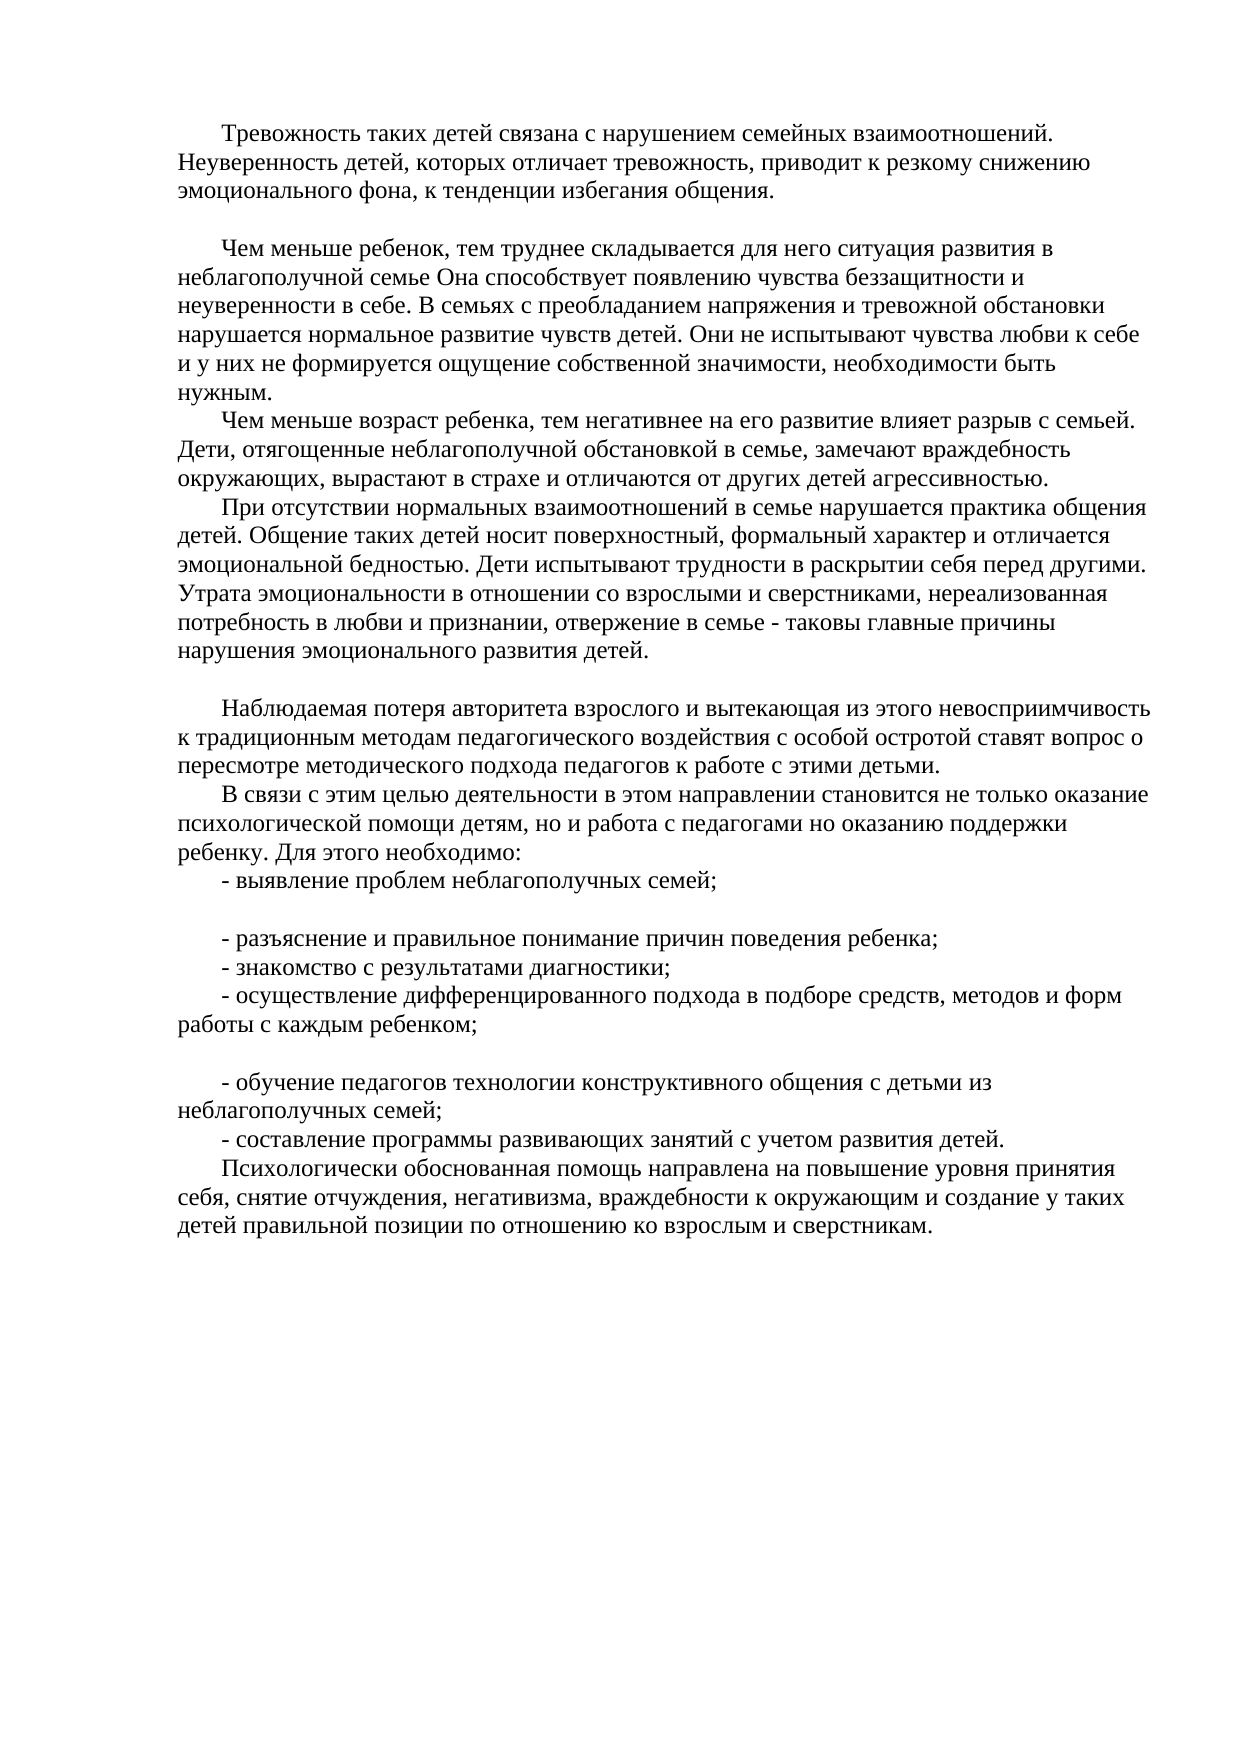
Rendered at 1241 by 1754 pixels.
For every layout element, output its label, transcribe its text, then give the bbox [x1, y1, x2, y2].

text - обучение педагогов технологии конструктивного общения с детьми из неблагополучных семей; [177, 1067, 1152, 1124]
text - выявление проблем неблагополучных семей; [177, 866, 1152, 894]
text - знакомство с результатами диагностики; [177, 952, 1152, 981]
text Тревожность таких детей связана с нарушением семейных взаимоотношений. Неуверенность детей, которых отличает тревожность, приводит к резкому снижению эмоционального фона, к тенденции избегания общения. [177, 118, 1152, 204]
text Чем меньше ребенок, тем труднее складывается для него ситуация развития в неблагополучной семье Она способствует появлению чувства беззащитности и неуверенности в себе. В семьях с преобладанием напряжения и тревожной обстановки нарушается нормальное развитие чувств детей. Они не испытывают чувства любви к себе и у них не формируется ощущение собственной значимости, необходимости быть нужным. [177, 233, 1152, 406]
text - осуществление дифференцированного подхода в подборе средств, методов и форм работы с каждым ребенком; [177, 981, 1152, 1038]
text - разъяснение и правильное понимание причин поведения ребенка; [177, 923, 1152, 952]
text - составление программы развивающих занятий с учетом развития детей. [177, 1124, 1152, 1153]
text При отсутствии нормальных взаимоотношений в семье нарушается практика общения детей. Общение таких детей носит поверхностный, формальный характер и отличается эмоциональной бедностью. Дети испытывают трудности в раскрытии себя перед другими. Утрата эмоциональности в отношении со взрослыми и сверстниками, нереализованная потребность в любви и признании, отвержение в семье - таковы главные причины нарушения эмоционального развития детей. [177, 492, 1152, 664]
text В связи с этим целью деятельности в этом направлении становится не только оказание психологической помощи детям, но и работа с педагогами но оказанию поддержки ребенку. Для этого необходимо: [177, 779, 1152, 866]
text Наблюдаемая потеря авторитета взрослого и вытекающая из этого невосприимчивость к традиционным методам педагогического воздействия с особой остротой ставят вопрос о пересмотре методического подхода педагогов к работе с этими детьми. [177, 693, 1152, 779]
text Психологически обоснованная помощь направлена на повышение уровня принятия себя, снятие отчуждения, негативизма, враждебности к окружающим и создание у таких детей правильной позиции по отношению ко взрослым и сверстникам. [177, 1153, 1152, 1239]
text Чем меньше возраст ребенка, тем негативнее на его развитие влияет разрыв с семьей. Дети, отягощенные неблагополучной обстановкой в семье, замечают враждебность окружающих, вырастают в страхе и отличаются от других детей агрессивностью. [177, 406, 1152, 492]
